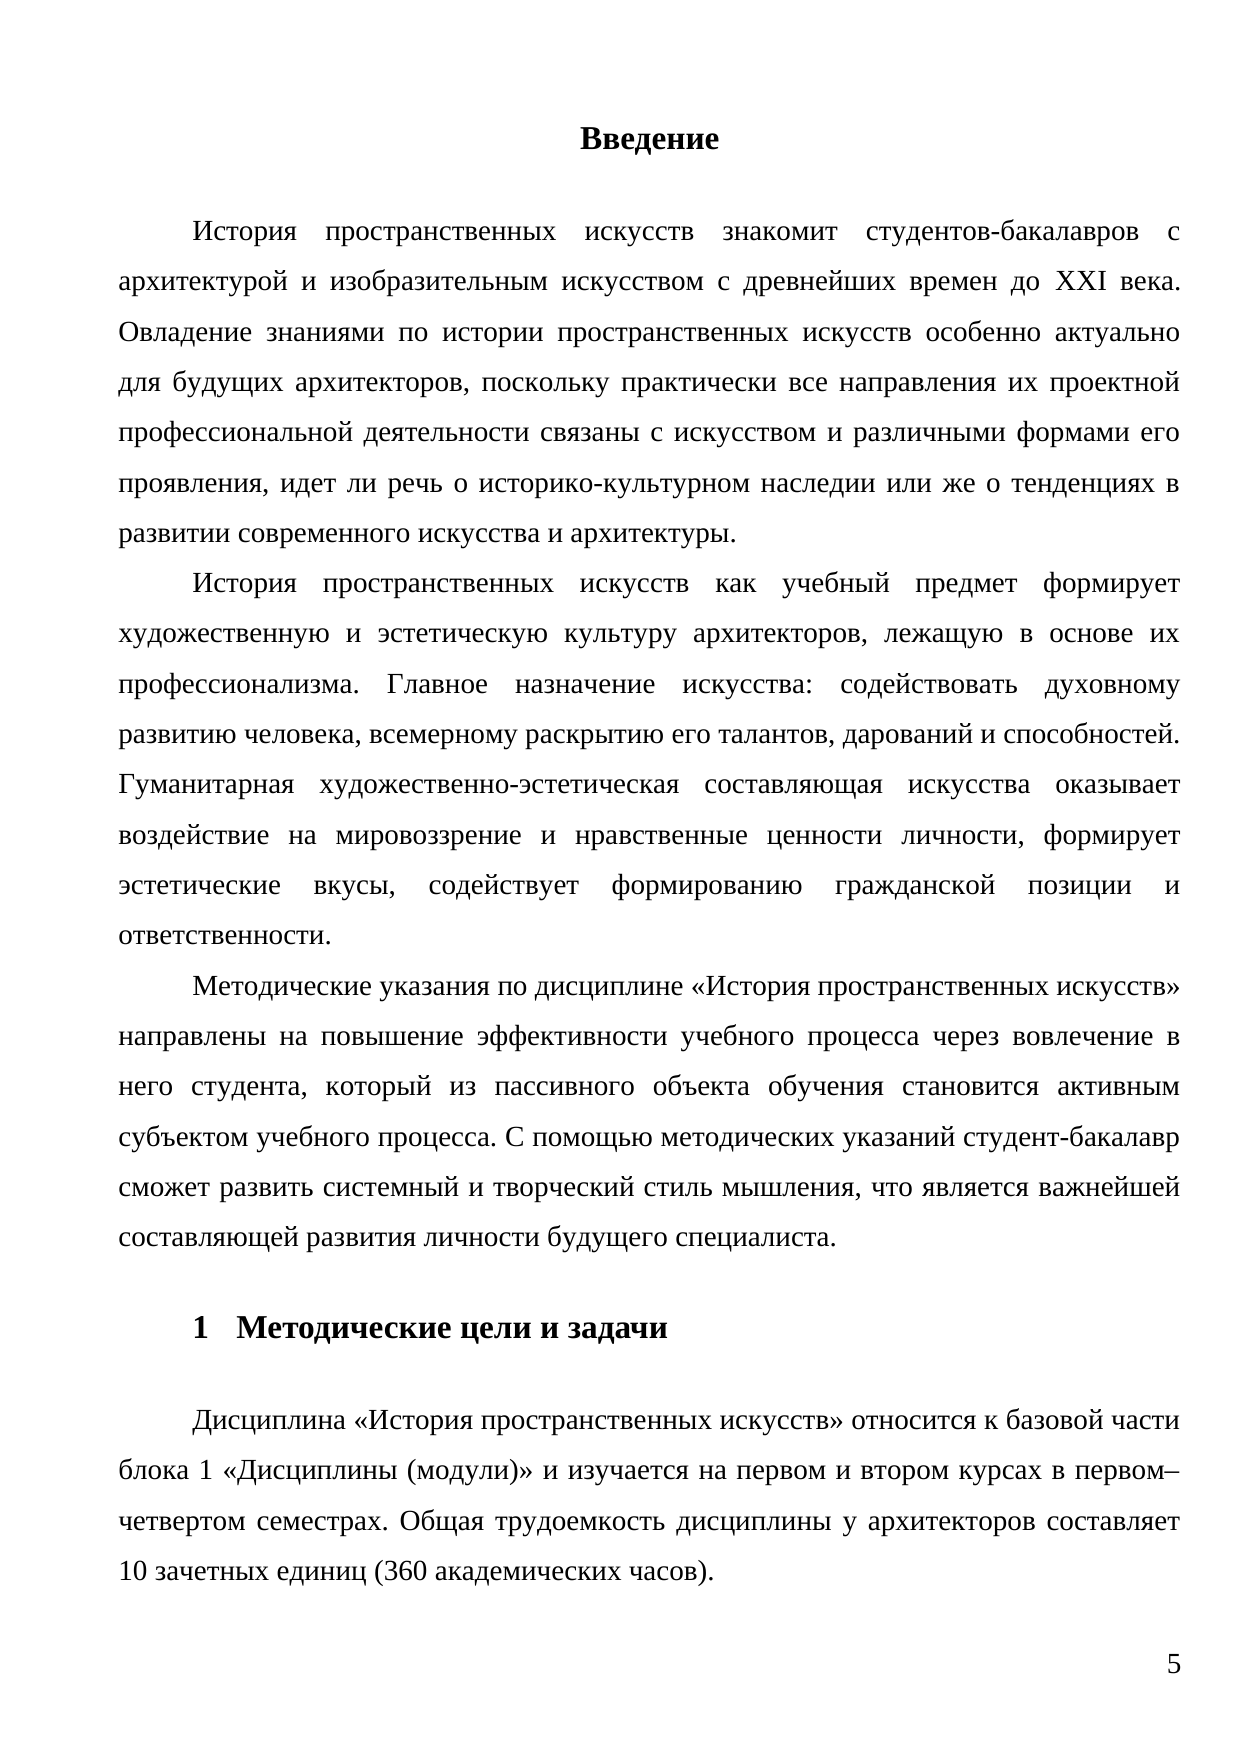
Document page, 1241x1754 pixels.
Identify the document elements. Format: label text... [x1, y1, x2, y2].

text Методические указания по дисциплине «История пространственных искусств» направлены на повышение эффективности учебного процесса через вовлечение в него студента, который из пассивного объекта обучения становится активным субъектом учебного процесса. С помощью методических указаний студент-бакалавр сможет развить системный и творческий стиль мышления, что является важнейшей составляющей развития личности будущего специалиста. [118, 968, 1181, 1253]
text Дисциплина «История пространственных искусств» относится к базовой части блока 1 «Дисциплины (модули)» и изучается на первом и втором курсах в первом–четвертом семестрах. Общая трудоемкость дисциплины у архитекторов составляет 10 зачетных единиц (360 академических часов). [118, 1402, 1181, 1587]
text История пространственных искусств как учебный предмет формирует художественную и эстетическую культуру архитекторов, лежащую в основе их профессионализма. Главное назначение искусства: содействовать духовному развитию человека, всемерному раскрытию его талантов, дарований и способностей. Гуманитарная художественно-эстетическая составляющая искусства оказывает воздействие на мировоззрение и нравственные ценности личности, формирует эстетические вкусы, содействует формированию гражданской позиции и ответственности. [118, 565, 1181, 951]
text История пространственных искусств знакомит студентов-бакалавров с архитектурой и изобразительным искусством с древнейших времен до XXI века. Овладение знаниями по истории пространственных искусств особенно актуально для будущих архитекторов, поскольку практически все направления их проектной профессиональной деятельности связаны с искусством и различными формами его проявления, идет ли речь о историко-культурном наследии или же о тенденциях в развитии современного искусства и архитектуры. [118, 213, 1181, 548]
text Введение [118, 118, 1181, 156]
list Методические цели и задачи [192, 1307, 1181, 1346]
